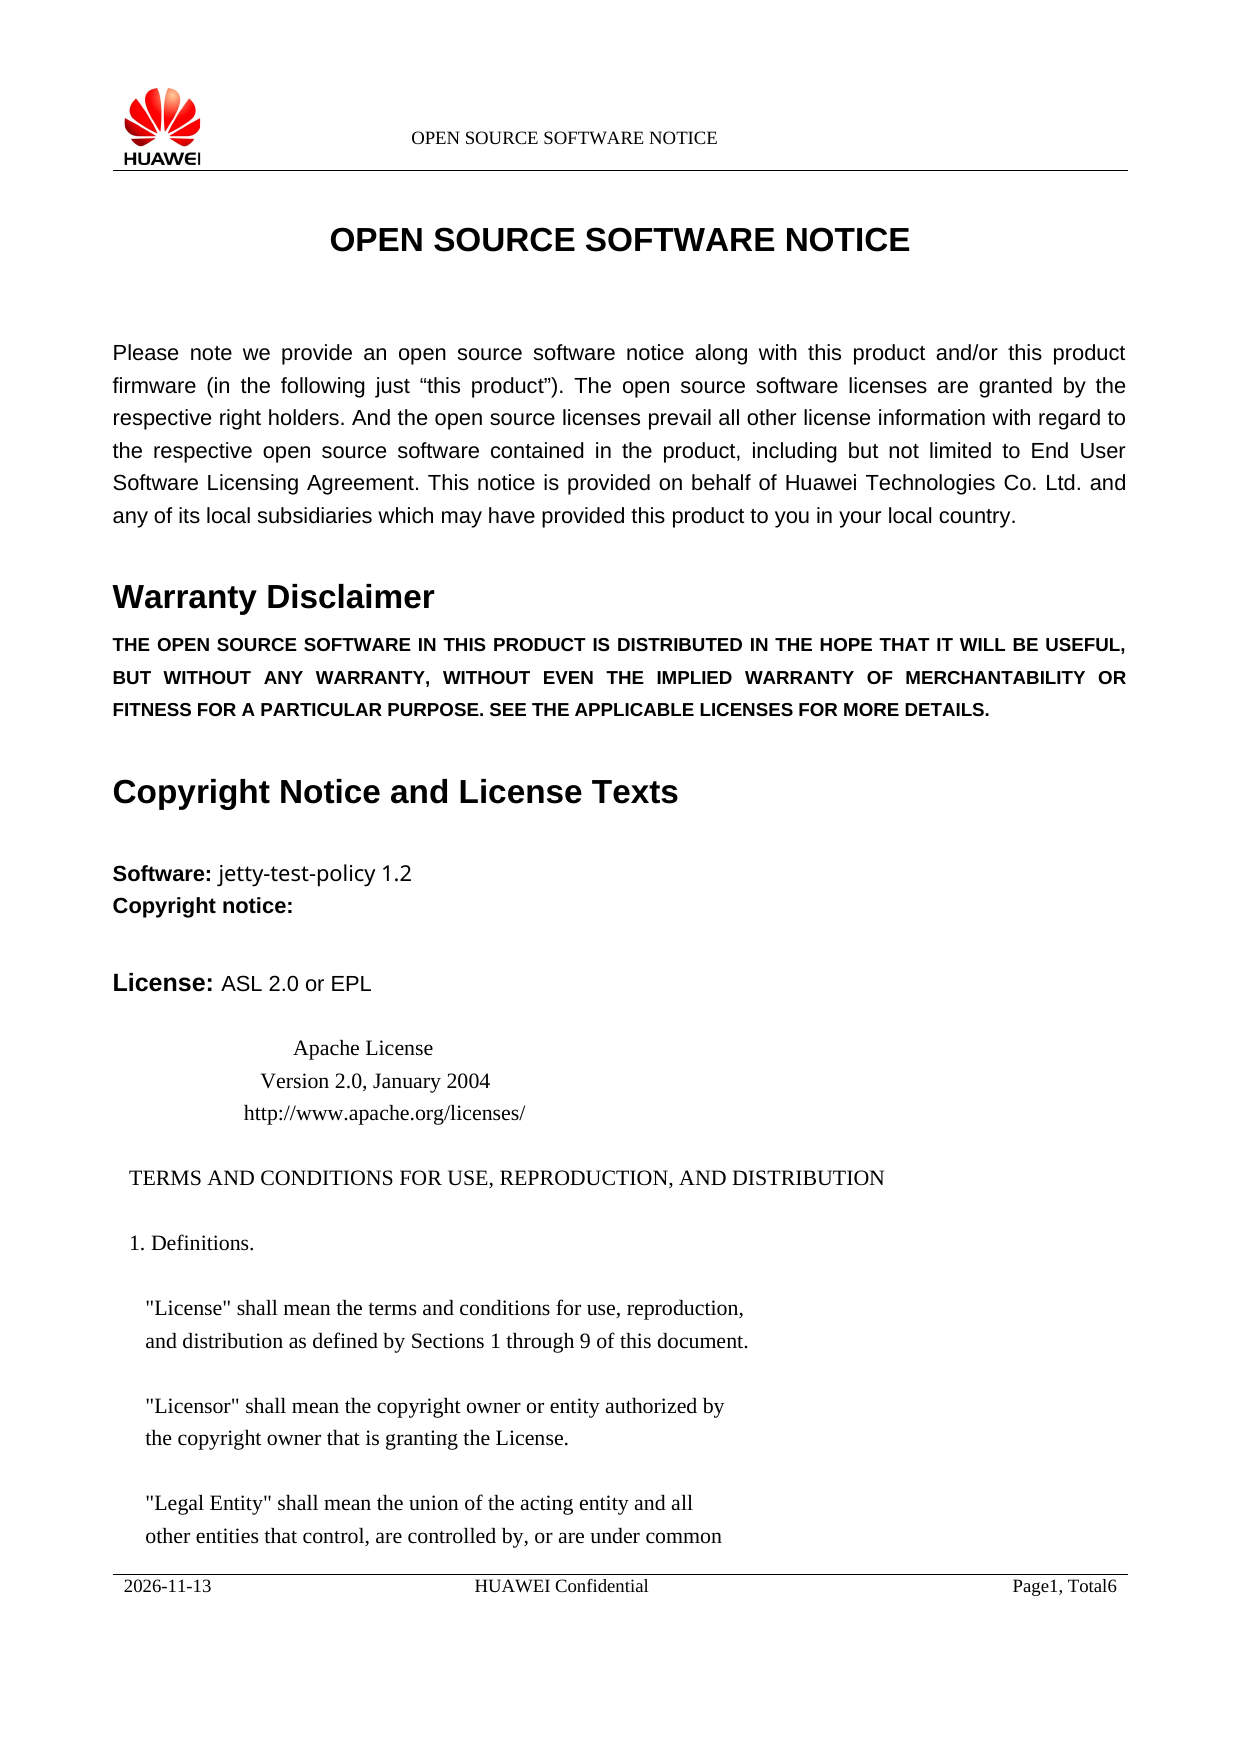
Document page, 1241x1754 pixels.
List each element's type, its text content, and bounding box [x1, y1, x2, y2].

picture [124, 88, 201, 165]
title Software: jetty-test-policy 1.2 [112, 856, 1128, 889]
text The open source software in this product is distributed in the hope that it will be useful, but WITHOUT ANY WARRANTY, without even the implied warranty of MERCHANTABILITY or FITNESS FOR A PARTICULAR PURPOSE. See the applicable licenses for more details. [112, 629, 1128, 726]
text OPEN SOURCE SOFTWARE NOTICE [112, 206, 1128, 271]
text License: ASL 2.0 or EPL [112, 966, 1128, 999]
text Copyright notice: [112, 889, 1128, 921]
text Please note we provide an open source software notice along with this product and/or this product firmware (in the following just “this product”). The open source software licenses are granted by the respective right holders. And the open source licenses prevail all other license information with regard to the respective open source software contained in the product, including but not limited to End User Software Licensing Agreement. This notice is provided on behalf of Huawei Technologies Co. Ltd. and any of its local subsidiaries which may have provided this product to you in your local country. [112, 336, 1128, 531]
text Warranty Disclaimer [112, 564, 1128, 629]
text Copyright Notice and License Texts [112, 759, 1128, 824]
